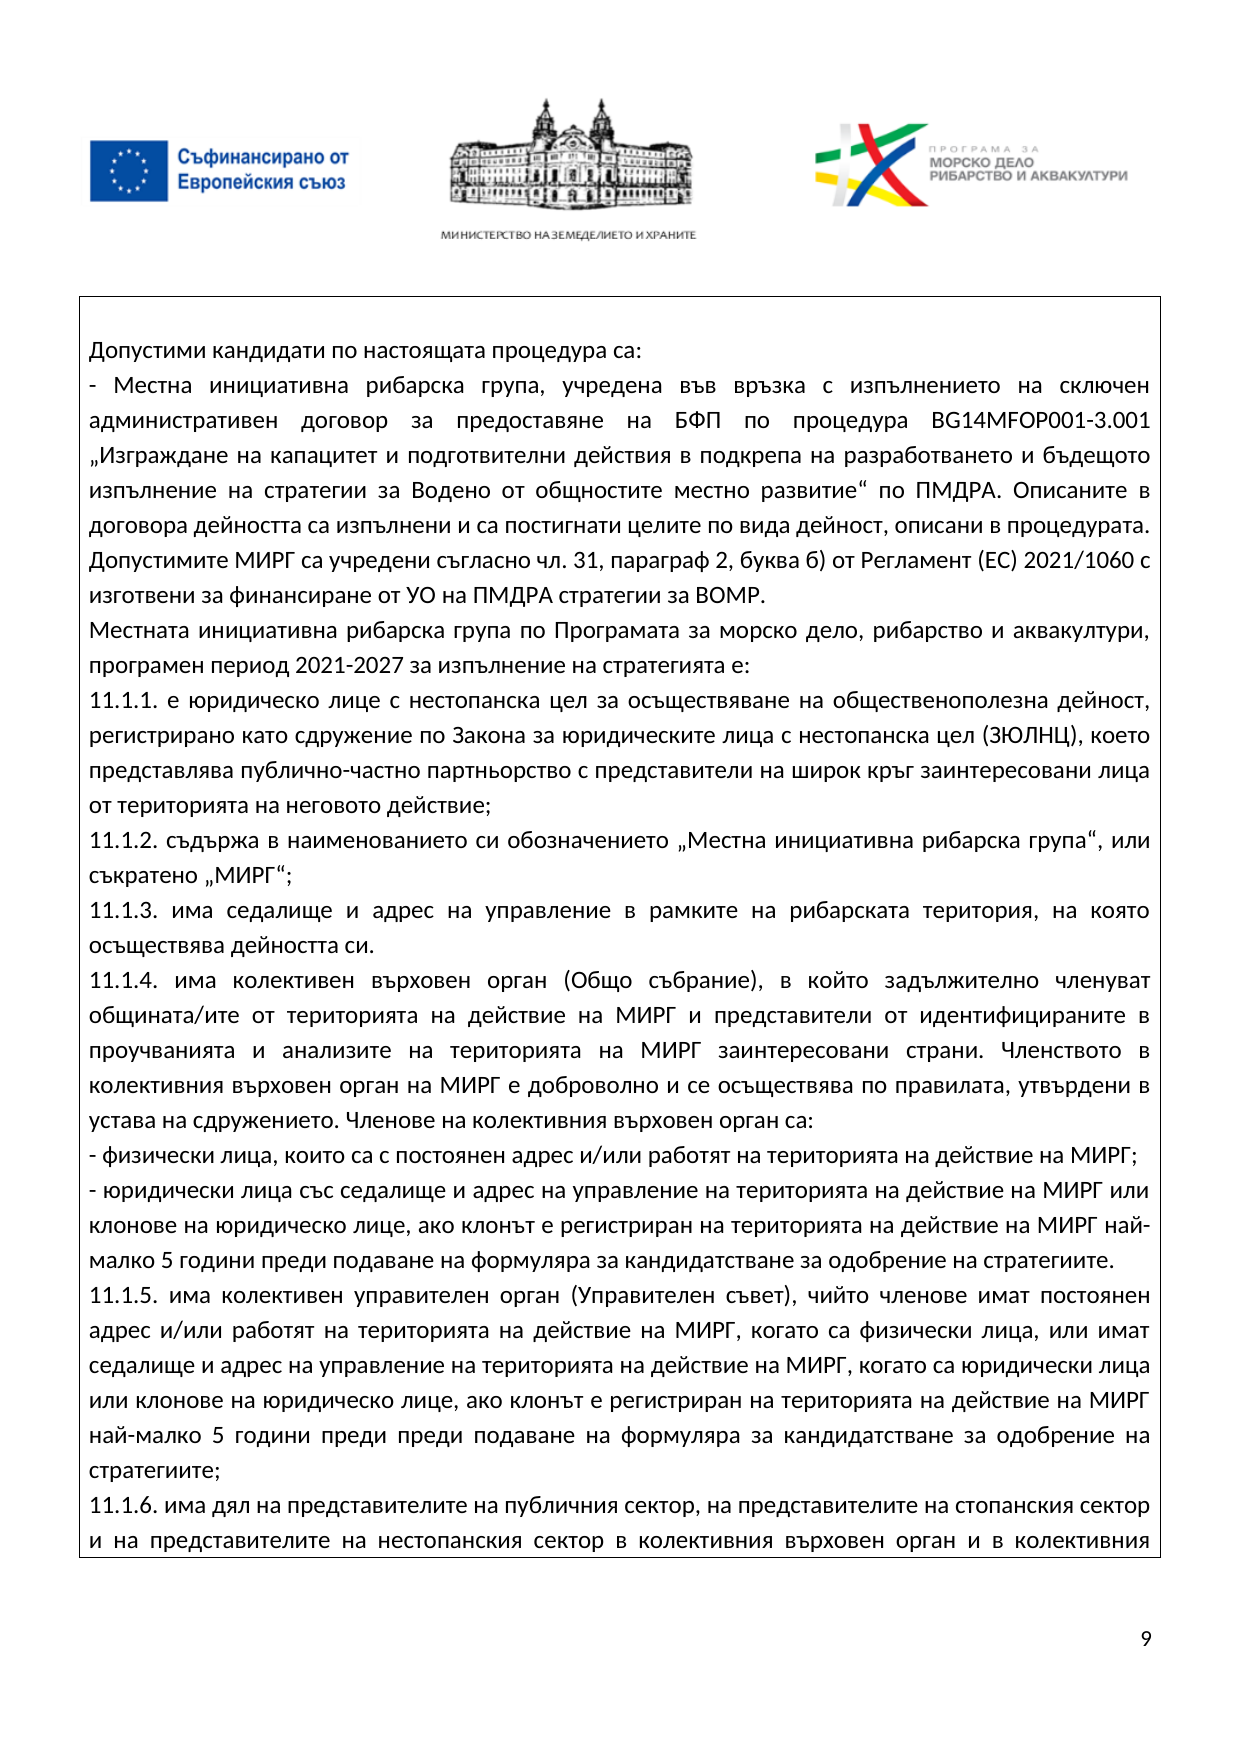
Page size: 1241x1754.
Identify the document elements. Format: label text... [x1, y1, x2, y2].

text 11.1.3. има седалище и адрес на управление в рамките на рибарската територия, на която осъществява дейността си. [80, 891, 1160, 960]
picture [59, 73, 1152, 261]
text 11.1.1. е юридическо лице с нестопанска цел за осъществяване на общественополезна дейност, регистрирано като сдружение по Закона за юридическите лица с нестопанска цел (ЗЮЛНЦ), което представлява публично-частно партньорство с представители на широк кръг заинтересовани лица от територията на неговото действие; [80, 681, 1160, 820]
text Допустими кандидати по настоящата процедура са: [80, 331, 1160, 365]
text - юридически лица със седалище и адрес на управление на територията на действие на МИРГ или клонове на юридическо лице, ако клонът е регистриран на територията на действие на МИРГ най-малко 5 години преди подаване на формуляра за кандидатстване за одобрение на стратегиите. [80, 1171, 1160, 1275]
text 11.1.4. има колективен върховен орган (Общо събрание), в който задължително членуват общината/ите от територията на действие на МИРГ и представители от идентифицираните в проучванията и анализите на територията на МИРГ заинтересовани страни. Членството в колективния върховен орган на МИРГ е доброволно и се осъществява по правилата, утвърдени в устава на сдружението. Членове на колективния върховен орган са: [80, 961, 1160, 1135]
text - Местна инициативна рибарска група, учредена във връзка с изпълнението на сключен административен договор за предоставяне на БФП по процедура BG14MFOP001-3.001 „Изграждане на капацитет и подготвителни действия в подкрепа на разработването и бъдещото изпълнение на стратегии за Водено от общностите местно развитие“ по ПМДРА. Описаните в договора дейността са изпълнени и са постигнати целите по вида дейност, описани в процедурата. [80, 366, 1160, 540]
text Допустимите МИРГ са учредени съгласно чл. 31, параграф 2, буква б) от Регламент (ЕС) 2021/1060 с изготвени за финансиране от УО на ПМДРА стратегии за ВОМР. [80, 541, 1160, 610]
text Местната инициативна рибарска група по Програмата за морско дело, рибарство и аквакултури, програмен период 2021-2027 за изпълнение на стратегията е: [80, 611, 1160, 680]
text 11.1.2. съдържа в наименованието си обозначението „Местна инициативна рибарска група“, или съкратено „МИРГ“; [80, 821, 1160, 890]
text - физически лица, които са с постоянен адрес и/или работят на територията на действие на МИРГ; [80, 1136, 1160, 1170]
text 11.1.5. има колективен управителен орган (Управителен съвет), чийто членове имат постоянен адрес и/или работят на територията на действие на МИРГ, когато са физически лица, или имат седалище и адрес на управление на територията на действие на МИРГ, когато са юридически лица или клонове на юридическо лице, ако клонът е регистриран на територията на действие на МИРГ най-малко 5 години преди преди подаване на формуляра за кандидатстване за одобрение на стратегиите; [80, 1276, 1160, 1485]
